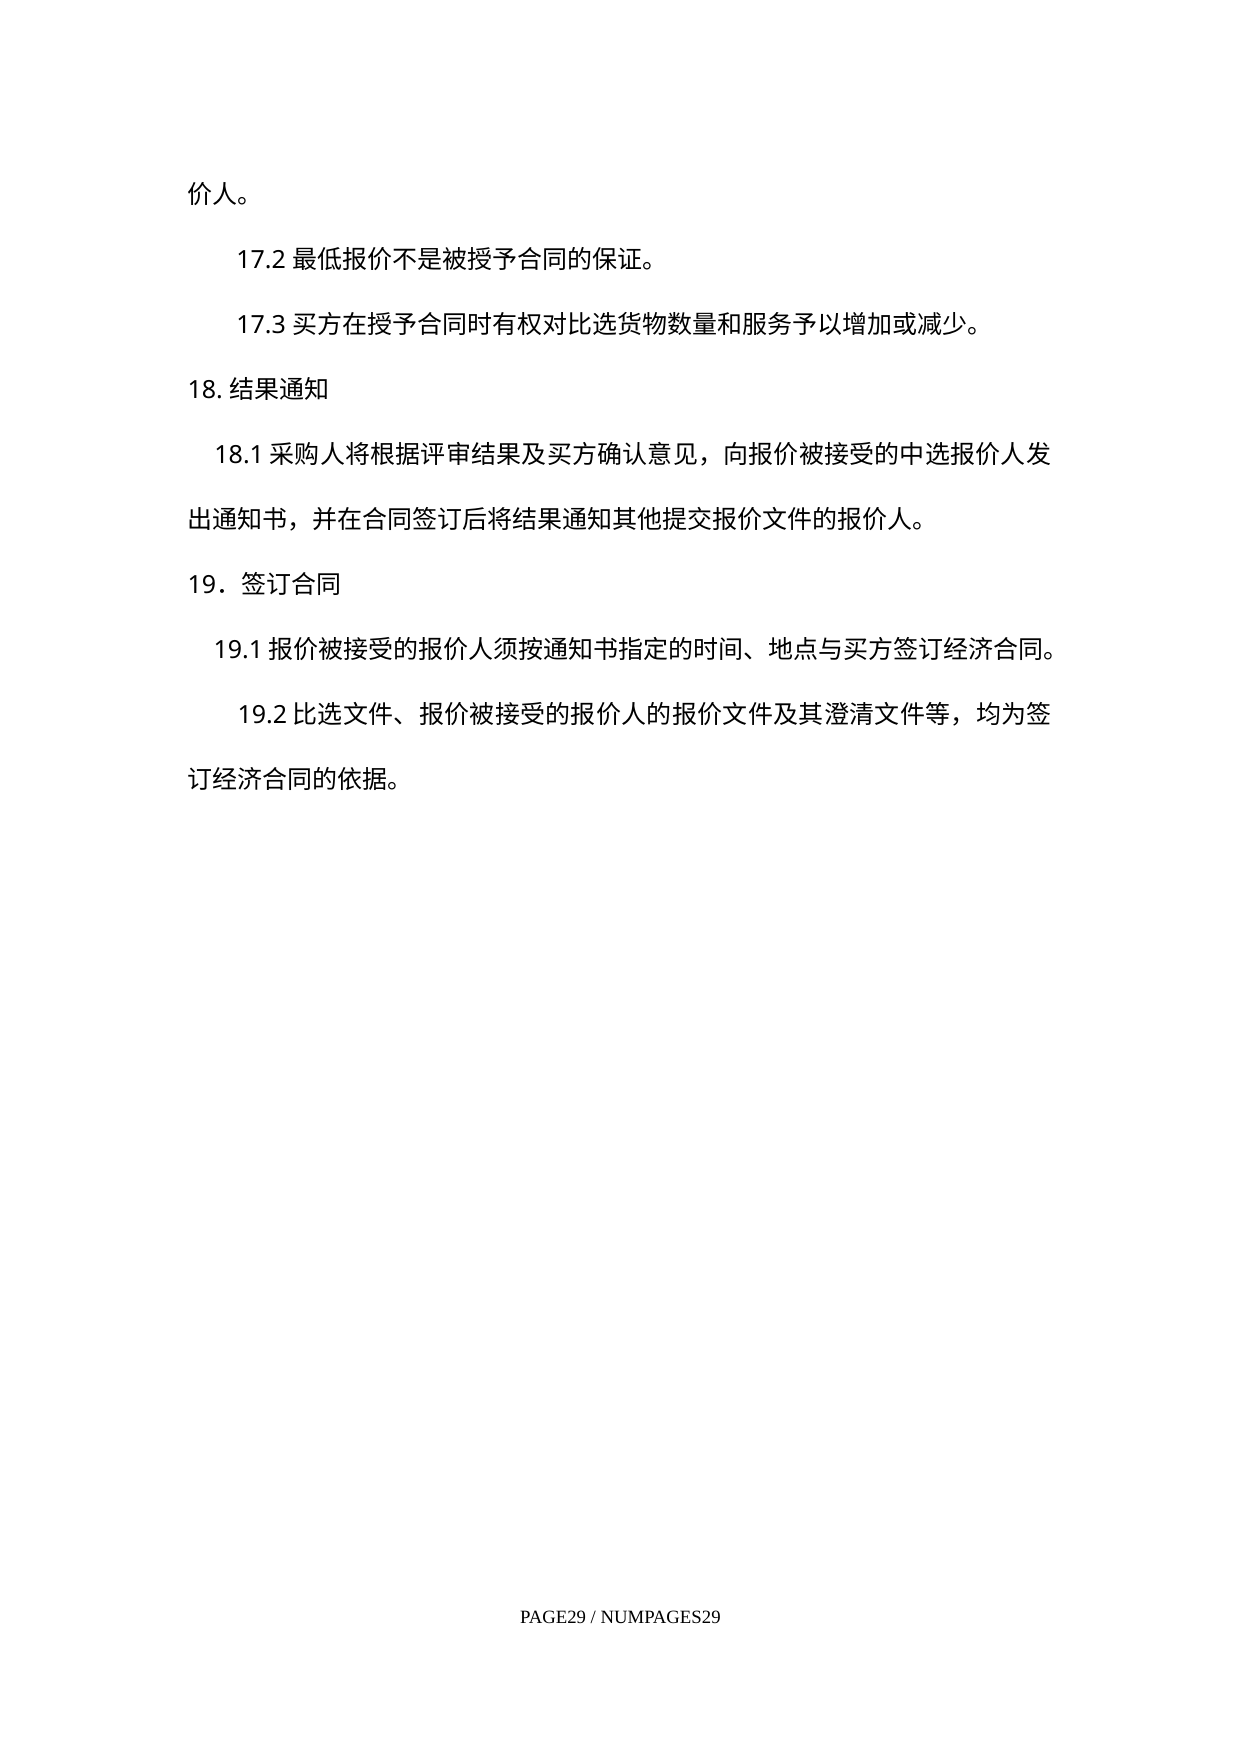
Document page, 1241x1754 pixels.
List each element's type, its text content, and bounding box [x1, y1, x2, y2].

text 17.2 最低报价不是被授予合同的保证。 [187, 225, 1053, 290]
text 18. 结果通知 [187, 355, 1053, 420]
text 19.2比选文件、报价被接受的报价人的报价文件及其澄清文件等，均为签订经济合同的依据。 [187, 680, 1053, 810]
text 19．签订合同 [187, 550, 1053, 615]
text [187, 160, 1053, 225]
text 17.3 买方在授予合同时有权对比选货物数量和服务予以增加或减少。 [187, 290, 1053, 355]
text 19.1报价被接受的报价人须按通知书指定的时间、地点与买方签订经济合同。 [187, 615, 1053, 680]
text 18.1采购人将根据评审结果及买方确认意见，向报价被接受的中选报价人发出通知书，并在合同签订后将结果通知其他提交报价文件的报价人。 [187, 420, 1053, 550]
